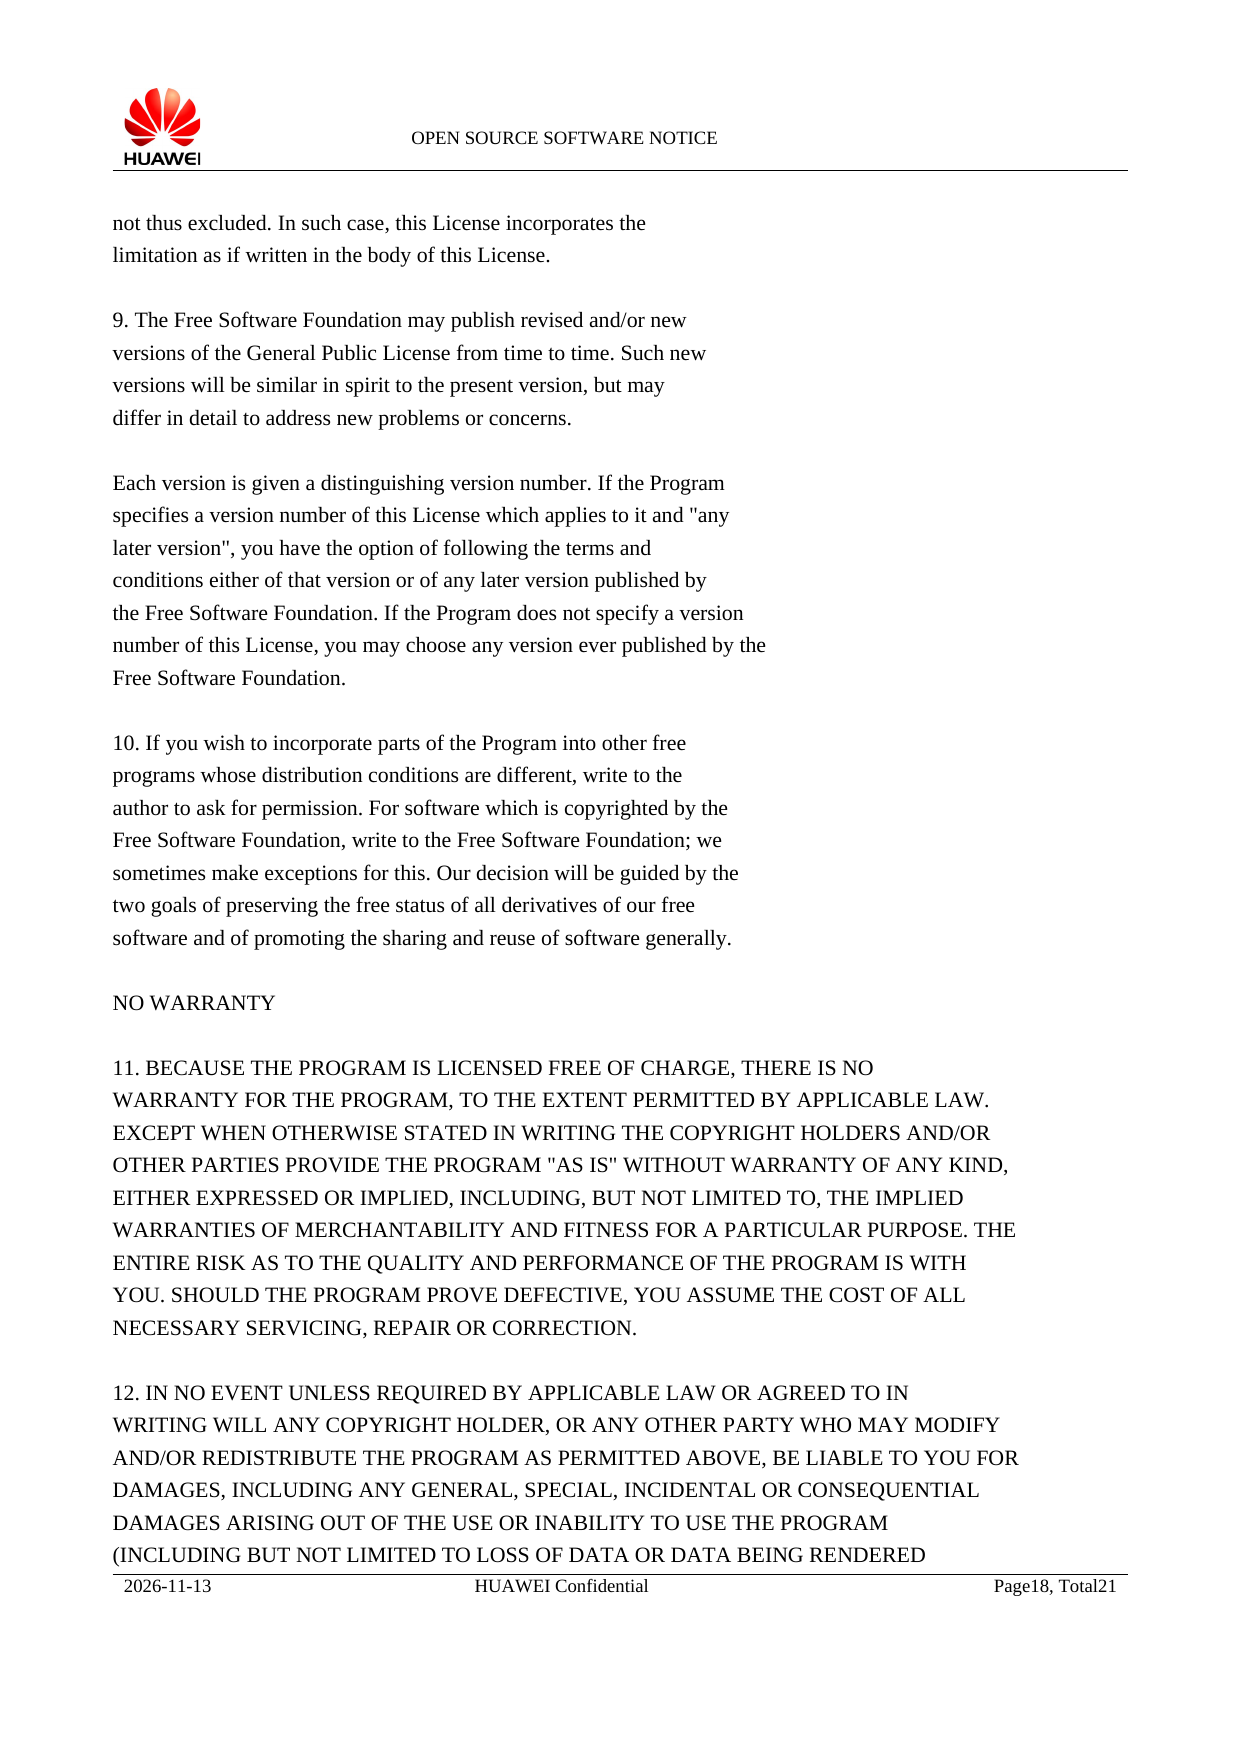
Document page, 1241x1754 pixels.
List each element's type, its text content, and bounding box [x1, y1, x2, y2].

picture [124, 88, 201, 165]
